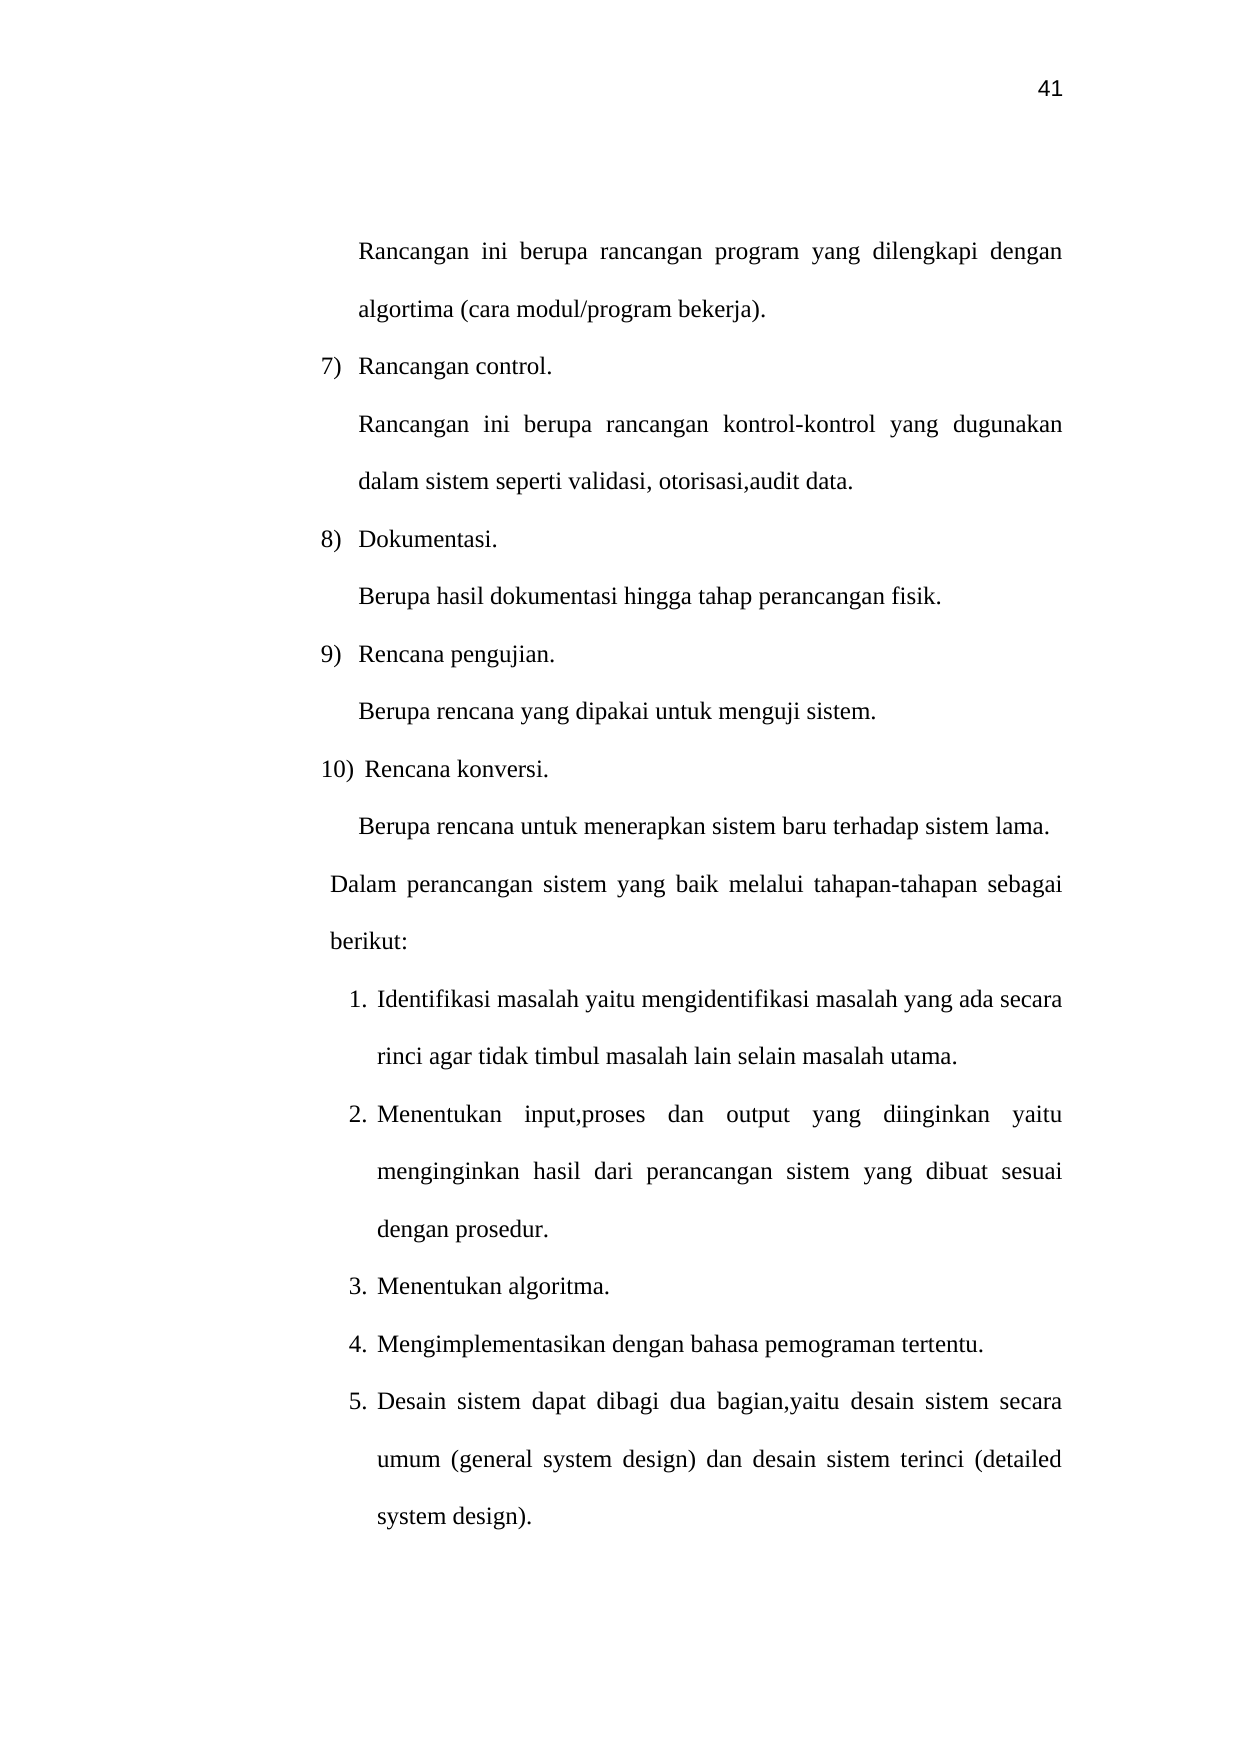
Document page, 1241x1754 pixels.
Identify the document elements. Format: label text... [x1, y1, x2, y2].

text Berupa rencana untuk menerapkan sistem baru terhadap sistem lama. [358, 811, 1063, 840]
text Berupa hasil dokumentasi hingga tahap perancangan fisik. [358, 581, 1063, 610]
list Menentukan algoritma. [349, 1271, 1063, 1300]
list Rencana pengujian. [321, 639, 1063, 667]
list Rancangan control. [321, 351, 1063, 380]
list Mengimplementasikan dengan bahasa pemograman tertentu. [349, 1329, 1063, 1357]
list Identifikasi masalah yaitu mengidentifikasi masalah yang ada secara rinci agar tidak timbul masalah lain selain masalah utama. [349, 984, 1063, 1070]
text Rancangan ini berupa rancangan program yang dilengkapi dengan algortima (cara modul/program bekerja). [358, 236, 1063, 322]
text Dalam perancangan sistem yang baik melalui tahapan-tahapan sebagai berikut: [330, 869, 1063, 955]
list Dokumentasi. [321, 524, 1063, 552]
text Rancangan ini berupa rancangan kontrol-kontrol yang dugunakan dalam sistem seperti validasi, otorisasi,audit data. [358, 409, 1063, 495]
text Berupa rencana yang dipakai untuk menguji sistem. [358, 696, 1063, 725]
list Menentukan input,proses dan output yang diinginkan yaitu menginginkan hasil dari perancangan sistem yang dibuat sesuai dengan prosedur. [349, 1099, 1063, 1242]
list Desain sistem dapat dibagi dua bagian,yaitu desain sistem secara umum (general system design) dan desain sistem terinci (detailed system design). [349, 1386, 1063, 1530]
list Rencana konversi. [321, 754, 1063, 782]
